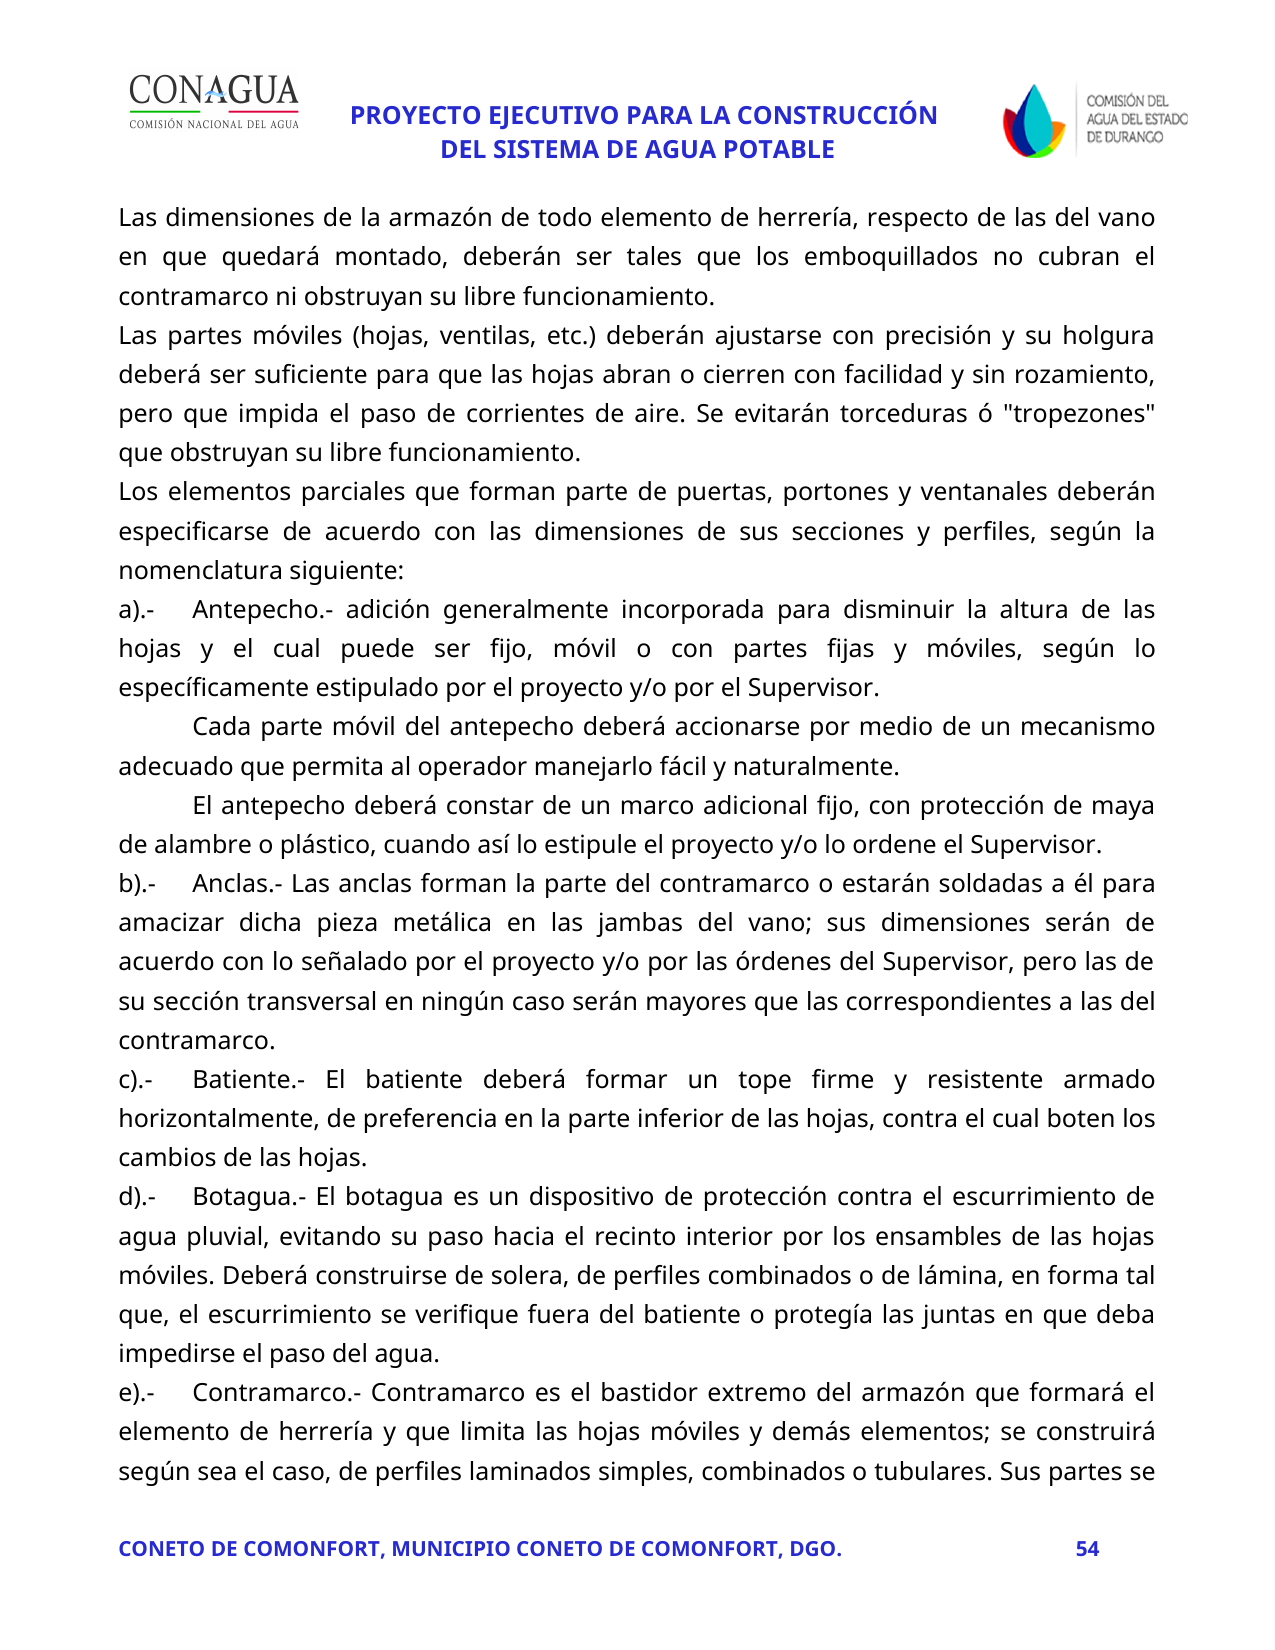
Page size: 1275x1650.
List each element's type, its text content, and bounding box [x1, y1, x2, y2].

picture [1000, 81, 1191, 161]
text Los elementos parciales que forman parte de puertas, portones y ventanales deberán especificarse de acuerdo con las dimensiones de sus secciones y perfiles, según la nomenclatura siguiente: [118, 474, 1157, 586]
text El antepecho deberá constar de un marco adicional fijo, con protección de maya de alambre o plástico, cuando así lo estipule el proyecto y/o lo ordene el Supervisor. [118, 787, 1157, 861]
text Cada parte móvil del antepecho deberá accionarse por medio de un mecanismo adecuado que permita al operador manejarlo fácil y naturalmente. [118, 709, 1157, 782]
text Las partes móviles (hojas, ventilas, etc.) deberán ajustarse con precisión y su holgura deberá ser suficiente para que las hojas abran o cierren con facilidad y sin rozamiento, pero que impida el paso de corrientes de aire. Se evitarán torceduras ó "tropezones" que obstruyan su libre funcionamiento. [118, 317, 1157, 469]
picture [126, 68, 299, 132]
text d).- Botagua.- El botagua es un dispositivo de protección contra el escurrimiento de agua pluvial, evitando su paso hacia el recinto interior por los ensambles de las hojas móviles. Deberá construirse de solera, de perfiles combinados o de lámina, en forma tal que, el escurrimiento se verifique fuera del batiente o protegía las juntas en que deba impedirse el paso del agua. [118, 1179, 1157, 1370]
text Las dimensiones de la armazón de todo elemento de herrería, respecto de las del vano en que quedará montado, deberán ser tales que los emboquillados no cubran el contramarco ni obstruyan su libre funcionamiento. [118, 200, 1157, 312]
text a).- Antepecho.- adición generalmente incorporada para disminuir la altura de las hojas y el cual puede ser fijo, móvil o con partes fijas y móviles, según lo específicamente estipulado por el proyecto y/o por el Supervisor. [118, 592, 1157, 704]
text b).- Anclas.- Las anclas forman la parte del contramarco o estarán soldadas a él para amacizar dicha pieza metálica en las jambas del vano; sus dimensiones serán de acuerdo con lo señalado por el proyecto y/o por las órdenes del Supervisor, pero las de su sección transversal en ningún caso serán mayores que las correspondientes a las del contramarco. [118, 866, 1157, 1056]
text c).- Batiente.- El batiente deberá formar un tope firme y resistente armado horizontalmente, de preferencia en la parte inferior de las hojas, contra el cual boten los cambios de las hojas. [118, 1062, 1157, 1174]
